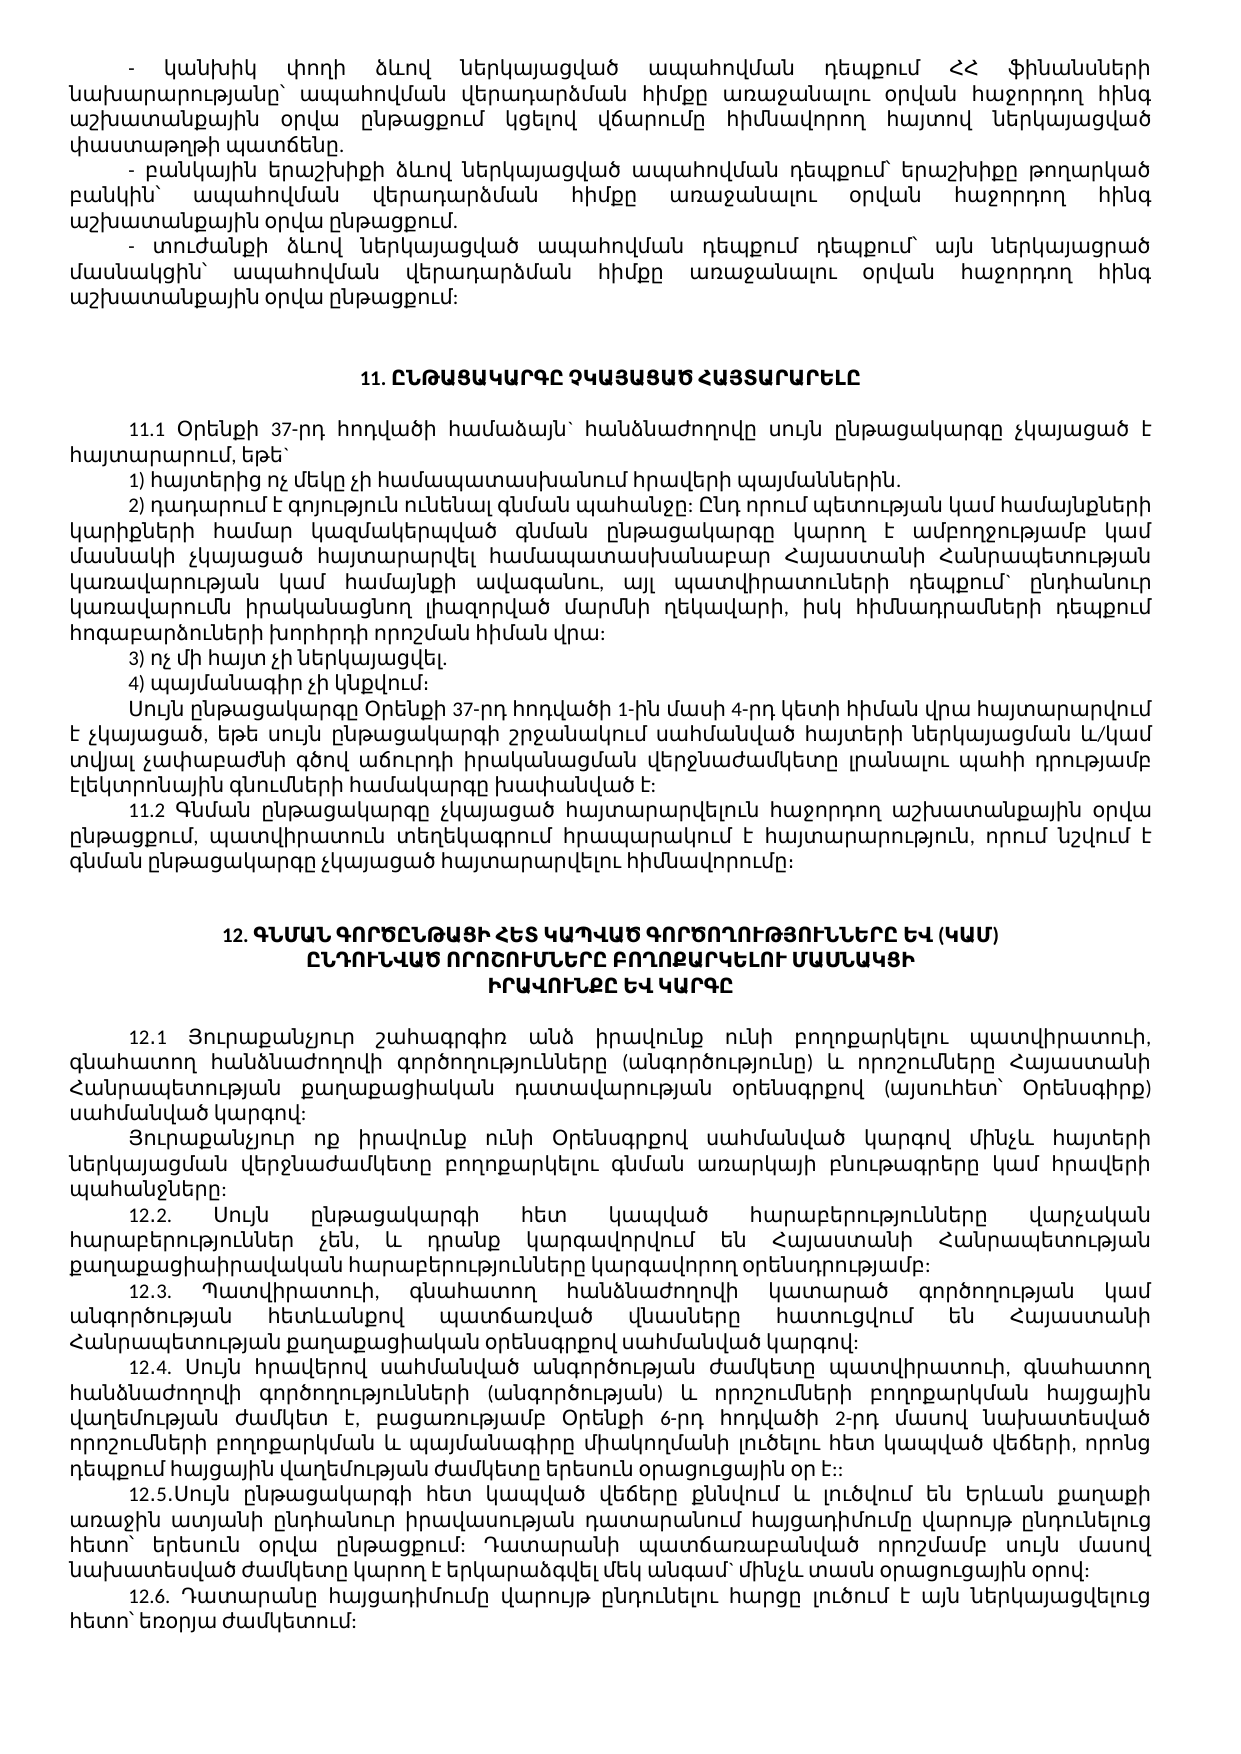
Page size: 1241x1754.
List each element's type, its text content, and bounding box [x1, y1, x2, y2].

text 12․1 Յուրաքանչյուր շահագրգիռ անձ իրավունք ունի բողոքարկելու պատվիրատուի, գնահատող հանձնաժողովի գործողությունները (անգործությունը) և որոշումները Հայաստանի Հանրապետության քաղաքացիական դատավարության օրենսգրքով (այսուհետ՝ Օրենսգիրք) սահմանված կարգով: [69, 1024, 1152, 1126]
text - բանկային երաշխիքի ձևով ներկայացված ապահովման դեպքում՝ երաշխիքը թողարկած բանկին՝ ապահովման վերադարձման հիմքը առաջանալու օրվան հաջորդող հինգ աշխատանքային օրվա ընթացքում. [69, 157, 1152, 233]
text 12․4. Սույն հրավերով սահմանված անգործության ժամկետը պատվիրատուի, գնահատող հանձնաժողովի գործողությունների (անգործության) և որոշումների բողոքարկման հայցային վաղեմության ժամկետ է, բացառությամբ Օրենքի 6-րդ հոդվածի 2-րդ մասով նախատեսված որոշումների բողոքարկման և պայմանագիրը միակողմանի լուծելու հետ կապված վեճերի, որոնց դեպքում հայցային վաղեմության ժամկետը երեսուն օրացուցային օր է:: [69, 1354, 1152, 1481]
text 12․5․Սույն ընթացակարգի հետ կապված վեճերը քննվում և լուծվում են Երևան քաղաքի առաջին ատյանի ընդհանուր իրավասության դատարանում հայցադիմումը վարույթ ընդունելուց հետո՝ երեսուն օրվա ընթացքում: Դատարանի պատճառաբանված որոշմամբ սույն մասով նախատեսված ժամկետը կարող է երկարաձգվել մեկ անգամ` մինչև տասն օրացուցային օրով: [69, 1481, 1152, 1583]
text 3) ոչ մի հայտ չի ներկայացվել. [69, 645, 1152, 671]
text 12․3. Պատվիրատուի, գնահատող հանձնաժողովի կատարած գործողության կամ անգործության հետևանքով պատճառված վնասները հատուցվում են Հայաստանի Հանրապետության քաղաքացիական օրենսգրքով սահմանված կարգով: [69, 1278, 1152, 1354]
text ԸՆԴՈՒՆՎԱԾ ՈՐՈՇՈՒՄՆԵՐԸ ԲՈՂՈՔԱՐԿԵԼՈՒ ՄԱՍՆԱԿՑԻ [69, 948, 1152, 973]
text 11.2 Գնման ընթացակարգը չկայացած հայտարարվելուն հաջորդող աշխատանքային օրվա ընթացքում, պատվիրատուն տեղեկագրում հրապարակում է հայտարարություն, որում նշվում է գնման ընթացակարգը չկայացած հայտարարվելու հիմնավորումը։ [69, 798, 1152, 874]
text 12․2. Սույն ընթացակարգի հետ կապված հարաբերությունները վարչական հարաբերություններ չեն, և դրանք կարգավորվում են Հայաստանի Հանրապետության քաղաքացիաիրավական հարաբերությունները կարգավորող օրենսդրությամբ: [69, 1202, 1152, 1278]
text Սույն ընթացակարգը Օրենքի 37-րդ հոդվածի 1-ին մասի 4-րդ կետի հիման վրա հայտարարվում է չկայացած, եթե սույն ընթացակարգի շրջանակում սահմանված հայտերի ներկայացման և/կամ տվյալ չափաբաժնի գծով աճուրդի իրականացման վերջնաժամկետը լրանալու պահի դրությամբ էլեկտրոնային գնումների համակարգը խափանված է: [69, 696, 1152, 798]
text 11. ԸՆԹԱՑԱԿԱՐԳԸ ՉԿԱՅԱՑԱԾ ՀԱՅՏԱՐԱՐԵԼԸ [69, 366, 1152, 391]
text 4) պայմանագիր չի կնքվում։ [69, 671, 1152, 696]
text Յուրաքանչյուր ոք իրավունք ունի Օրենսգրքով սահմանված կարգով մինչև հայտերի ներկայացման վերջնաժամկետը բողոքարկելու գնման առարկայի բնութագրերը կամ հրավերի պահանջները: [69, 1126, 1152, 1202]
text 11.1 Օրենքի 37-րդ հոդվածի համաձայն` հանձնաժողովը սույն ընթացակարգը չկայացած է հայտարարում, եթե` [69, 416, 1152, 467]
text 12. ԳՆՄԱՆ ԳՈՐԾԸՆԹԱՑԻ ՀԵՏ ԿԱՊՎԱԾ ԳՈՐԾՈՂՈՒԹՅՈՒՆՆԵՐԸ ԵՎ (ԿԱՄ) [69, 922, 1152, 948]
text 1) հայտերից ոչ մեկը չի համապատասխանում հրավերի պայմաններին. [69, 467, 1152, 493]
text ԻՐԱՎՈՒՆՔԸ ԵՎ ԿԱՐԳԸ [69, 973, 1152, 998]
text - տուժանքի ձևով ներկայացված ապահովման դեպքում դեպքում՝ այն ներկայացրած մասնակցին՝ ապահովման վերադարձման հիմքը առաջանալու օրվան հաջորդող հինգ աշխատանքային օրվա ընթացքում: [69, 233, 1152, 310]
text 2) դադարում է գոյություն ունենալ գնման պահանջը: Ընդ որում պետության կամ համայնքների կարիքների համար կազմակերպված գնման ընթացակարգը կարող է ամբողջությամբ կամ մասնակի չկայացած հայտարարվել համապատասխանաբար Հայաստանի Հանրապետության կառավարության կամ համայնքի ավագանու, այլ պատվիրատուների դեպքում` ընդհանուր կառավարումն իրականացնող լիազորված մարմնի ղեկավարի, իսկ հիմնադրամների դեպքում հոգաբարձուների խորհրդի որոշման հիման վրա: [69, 493, 1152, 645]
text - կանխիկ փողի ձևով ներկայացված ապահովման դեպքում ՀՀ ֆինանսների նախարարությանը՝ ապահովման վերադարձման հիմքը առաջանալու օրվան հաջորդող հինգ աշխատանքային օրվա ընթացքում կցելով վճարումը հիմնավորող հայտով ներկայացված փաստաթղթի պատճենը. [69, 56, 1152, 157]
text 12.6. Դատարանը հայցադիմումը վարույթ ընդունելու հարցը լուծում է այն ներկայացվելուց հետո՝ եռօրյա ժամկետում: [69, 1583, 1152, 1634]
